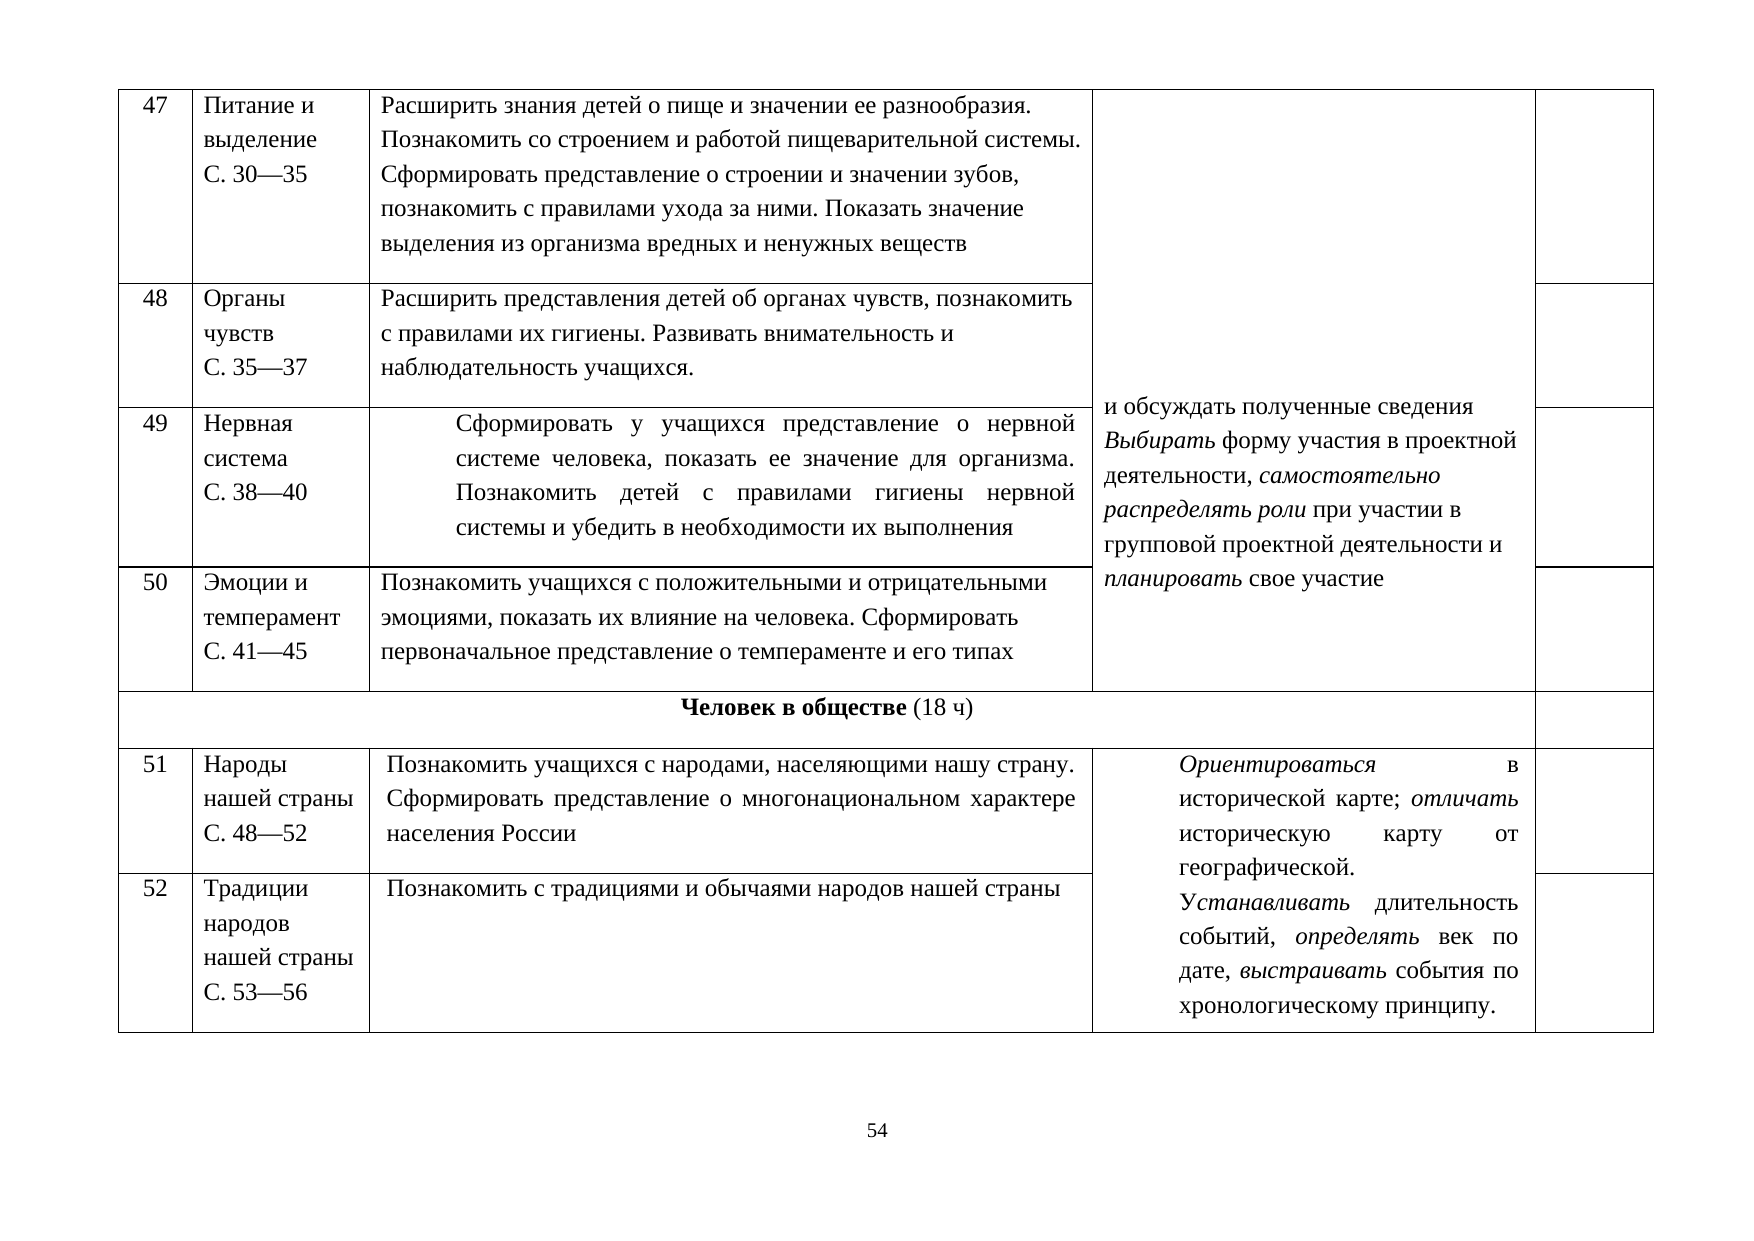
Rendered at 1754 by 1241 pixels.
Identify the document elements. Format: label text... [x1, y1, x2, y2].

table_cell Ориентироваться в исторической карте; отличать историческую карту от географической. Устанавливать длительность событий, определять век по дате, выстраивать события по хронологическому принципу. Собирать краеведческий материал о народах, населяющих область (край), народных традициях и обычаях. Обсуждать нормы взаимоотношений между разными народами (национальностями, народностями) [1093, 749, 1535, 1032]
table_cell 50 [119, 568, 192, 691]
table_cell Народы нашей страны С. 48—52 [193, 749, 369, 872]
table_cell Познакомить учащихся с положительными и отрицательными эмоциями, показать их влияние на человека. Сформировать первоначальное представление о темпераменте и его типах [370, 568, 1092, 691]
table_cell 51 [119, 749, 192, 872]
table_cell 48 [119, 284, 192, 407]
table_cell Познакомить с традициями и обычаями народов нашей страны [370, 874, 1092, 1032]
table_cell [1536, 408, 1653, 566]
table_cell 49 [119, 408, 192, 566]
table_cell Человек в обществе (18 ч) [119, 692, 1535, 748]
table_cell [1536, 284, 1653, 407]
table_cell Расширить знания детей о пище и значении ее разнообразия. Познакомить со строением и работой пищеварительной системы. Сформировать представление о строении и значении зубов, познакомить с правилами ухода за ними. Показать значение выделения из организма вредных и ненужных веществ [370, 90, 1092, 282]
table_cell [1536, 749, 1653, 872]
table_cell 52 [119, 874, 192, 1032]
table_cell Органы чувств С. 35—37 [193, 284, 369, 407]
table_cell Питание и выделение С. 30—35 [193, 90, 369, 282]
table_cell Расширить представления детей об органах чувств, познакомить с правилами их гигиены. Развивать внимательность и наблюдательность учащихся. [370, 284, 1092, 407]
table_cell 47 [119, 90, 192, 282]
table_cell Нервная система С. 38—40 [193, 408, 369, 566]
table_cell [1536, 90, 1653, 282]
table_cell [1536, 692, 1653, 748]
table_cell [1536, 568, 1653, 691]
table_cell [1536, 874, 1653, 1032]
table_cell Сформировать у учащихся представление о нервной системе человека, показать ее значение для организма. Познакомить детей с правилами гигиены нервной системы и убедить в необходимости их выполнения [370, 408, 1092, 566]
table_cell Эмоции и темперамент С. 41—45 [193, 568, 369, 691]
table_cell Традиции народов нашей страны С. 53—56 [193, 874, 369, 1032]
table_cell Познакомить учащихся с народами, населяющими нашу страну. Сформировать представление о многонациональном характере населения России [370, 749, 1092, 872]
